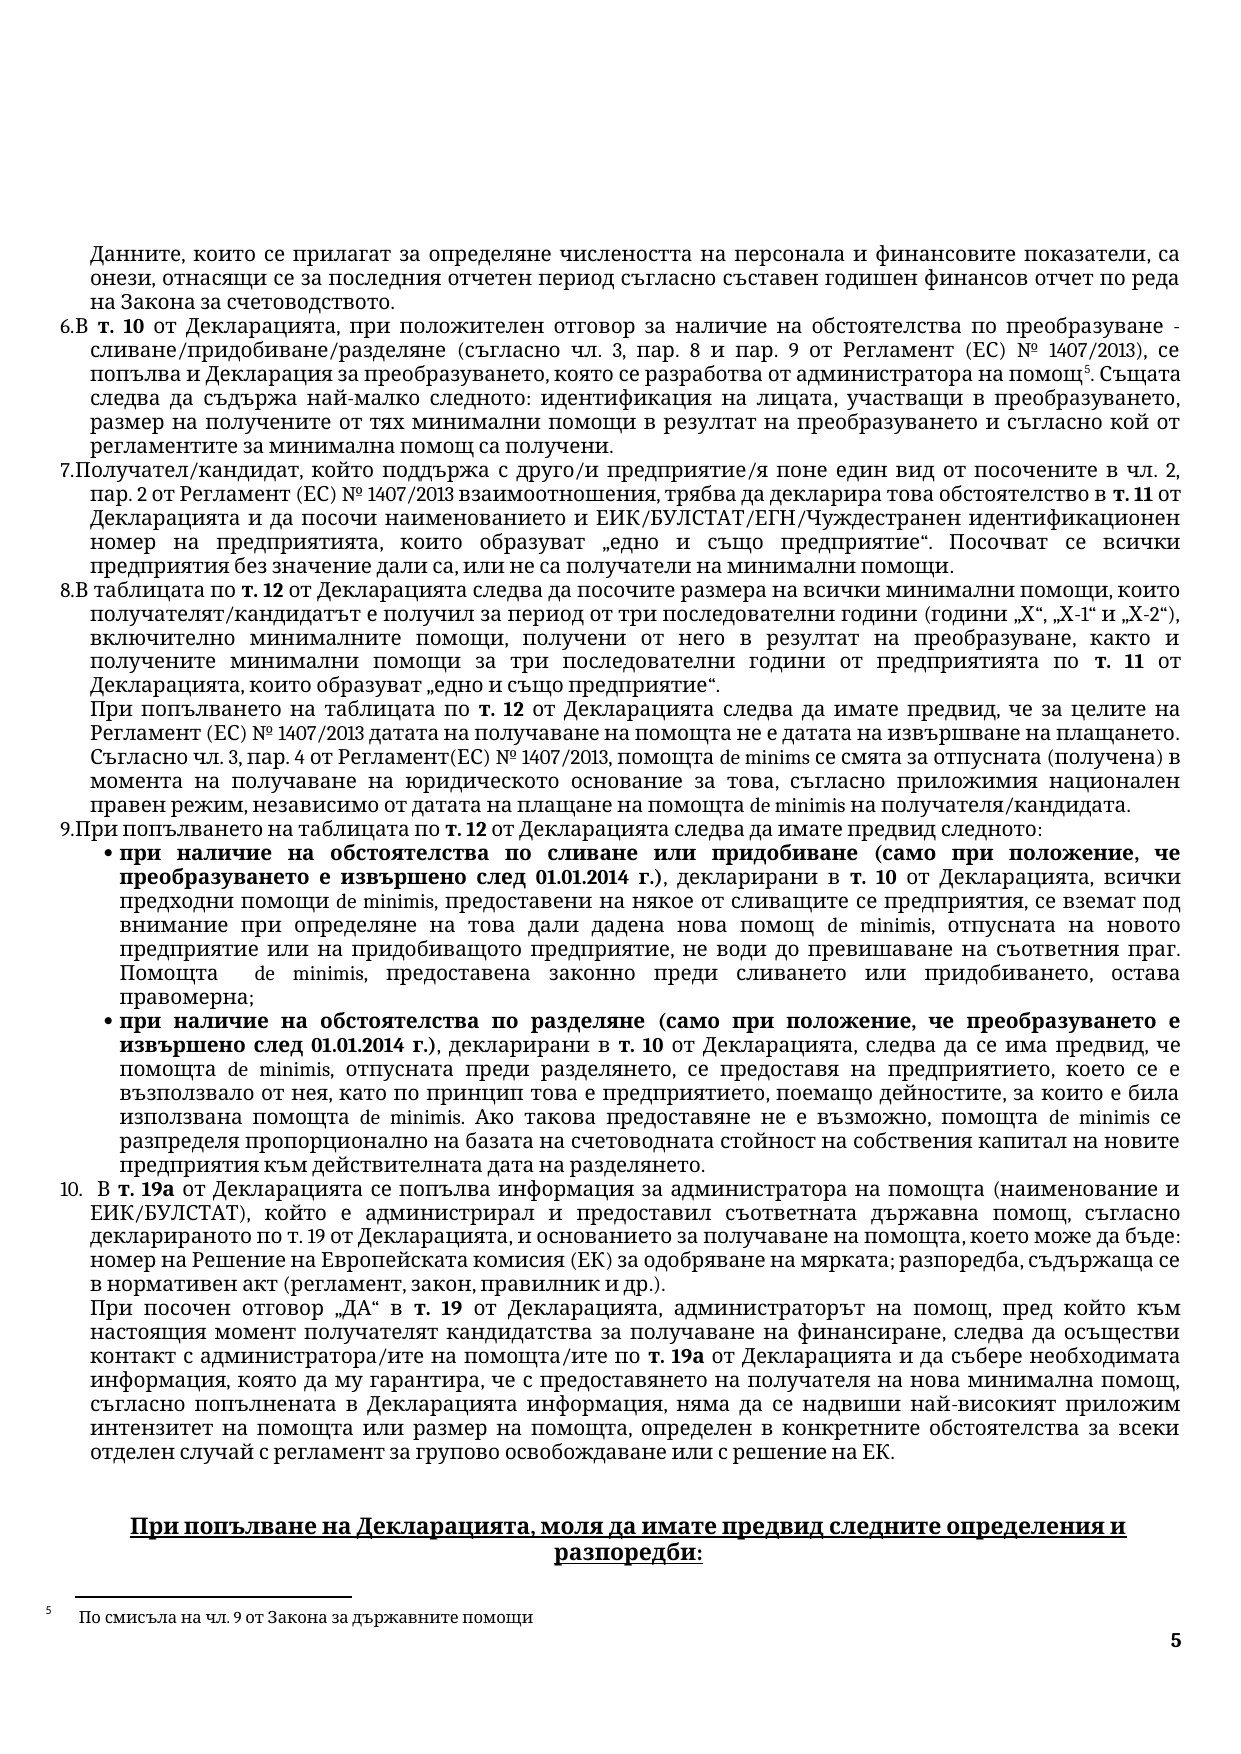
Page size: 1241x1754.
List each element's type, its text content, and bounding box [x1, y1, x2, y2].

list при наличие на обстоятелства по разделяне (само при положение, че преобразуването е извършено след 01.01.2014 г.), декларирани в т. 10 от Декларацията, следва да се има предвид, че помощта de minimis, отпусната преди разделянето, се предоставя на предприятието, което се е възползвало от нея, като по принцип това е предприятието, поемащо дейностите, за които е била използвана помощта de minimis. Ако такова предоставяне не е възможно, помощта de minimis се разпределя пропорционално на базата на счетоводната стойност на собствения капитал на новите предприятия към действителната дата на разделянето. [104, 1009, 1181, 1177]
list При попълването на таблицата по т. 12 от Декларацията следва да имате предвид следното: [60, 818, 1181, 842]
list При посочен отговор „ДА“ в т. 19 от Декларацията, администраторът на помощ, пред който към настоящия момент получателят кандидатства за получаване на финансиране, следва да осъществи контакт с администратора/ите на помощта/ите по т. 19а от Декларацията и да събере необходимата информация, която да му гарантира, че с предоставянето на получателя на нова минимална помощ, съгласно попълнената в Декларацията информация, няма да се надвиши най-високият приложим интензитет на помощта или размер на помощта, определен в конкретните обстоятелства за всеки отделен случай с регламент за групово освобождаване или с решение на ЕК. [90, 1297, 1181, 1465]
list В т. 10 от Декларацията, при положителен отговор за наличие на обстоятелства по преобразуване - сливане/придобиване/разделяне (съгласно чл. 3, пар. 8 и пар. 9 от Регламент (ЕС) № 1407/2013), се попълва и Декларация за преобразуването, която се разработва от администратора на помощ. Същата следва да съдържа най-малко следното: идентификация на лицата, участващи в преобразуването, размер на получените от тях минимални помощи в резултат на преобразуването и съгласно кой от регламентите за минимална помощ са получени. [60, 315, 1181, 458]
list В т. 19а от Декларацията се попълва информация за администратора на помощта (наименование и ЕИК/БУЛСТАТ), който е администрирал и предоставил съответната държавна помощ, съгласно декларираното по т. 19 от Декларацията, и основанието за получаване на помощта, което може да бъде: номер на Решение на Европейската комисия (ЕК) за одобряване на мярката; разпоредба, съдържаща се в нормативен акт (регламент, закон, правилник и др.). [60, 1177, 1181, 1297]
list при наличие на обстоятелства по сливане или придобиване (само при положение, че преобразуването е извършено след 01.01.2014 г.), декларирани в т. 10 от Декларацията, всички предходни помощи de minimis, предоставени на някое от сливащите се предприятия, се вземат под внимание при определяне на това дали дадена нова помощ de minimis, отпусната на новото предприятие или на придобиващото предприятие, не води до превишаване на съответния праг. Помощта de minimis, предоставена законно преди сливането или придобиването, остава правомерна; [104, 842, 1181, 1009]
list При попълването на таблицата по т. 12 от Декларацията следва да имате предвид, че за целите на Регламент (ЕС) № 1407/2013 датата на получаване на помощта не е датата на извършване на плащането. Съгласно чл. 3, пар. 4 от Регламент(ЕС) № 1407/2013, помощта de minims се смята за отпусната (получена) в момента на получаване на юридическото основание за това, съгласно приложимия национален правен режим, независимо от датата на плащане на помощта de minimis на получателя/кандидата. [60, 698, 1181, 818]
list В таблицата по т. 12 от Декларацията следва да посочите размера на всички минимални помощи, които получателят/кандидатът е получил за период от три последователни години (години „Х“, „Х-1“ и „Х-2“), включително минималните помощи, получени от него в резултат на преобразуване, както и получените минимални помощи за три последователни години от предприятията по т. 11 от Декларацията, които образуват „едно и също предприятие“. [60, 578, 1181, 698]
text При попълване на Декларацията, моля да имате предвид следните определения и разпоредби: [75, 1514, 1181, 1566]
list Получател/кандидат, който поддържа с друго/и предприятие/я поне един вид от посочените в чл. 2, пар. 2 от Регламент (ЕС) № 1407/2013 взаимоотношения, трябва да декларира това обстоятелство в т. 11 от Декларацията и да посочи наименованието и ЕИК/БУЛСТАТ/ЕГН/Чуждестранен идентификационен номер на предприятията, които образуват „едно и също предприятие“. Посочват се всички предприятия без значение дали са, или не са получатели на минимални помощи. [60, 458, 1181, 578]
text Данните, които се прилагат за определяне числеността на персонала и финансовите показатели, са онези, отнасящи се за последния отчетен период съгласно съставен годишен финансов отчет по реда на Закона за счетоводството. [60, 243, 1181, 315]
